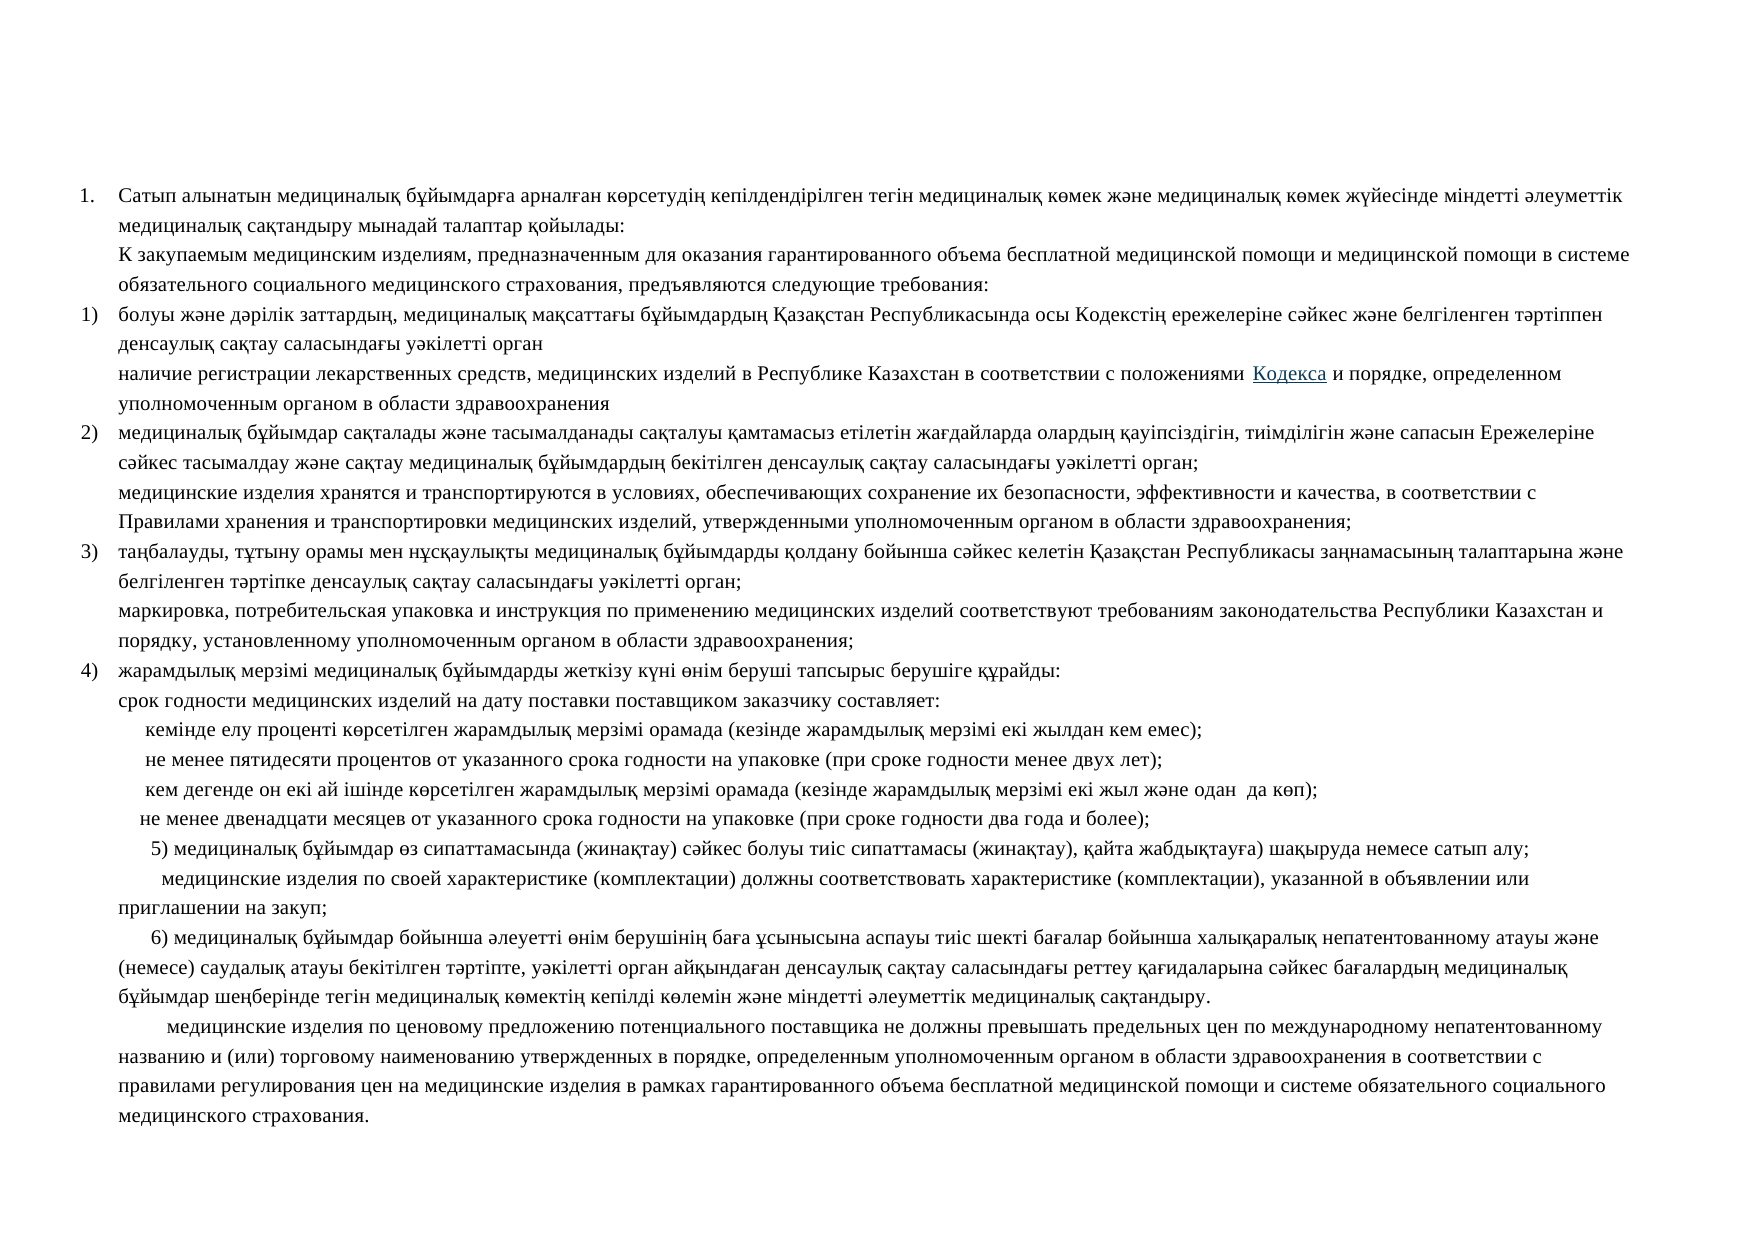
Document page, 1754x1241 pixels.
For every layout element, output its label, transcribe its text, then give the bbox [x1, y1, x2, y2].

text медицинские изделия хранятся и транспортируются в условиях, обеспечивающих сохранение их безопасности, эффективности и качества, в соответствии с Правилами хранения и транспортировки медицинских изделий, утвержденными уполномоченным органом в области здравоохранения; [118, 474, 1636, 533]
text маркировка, потребительская упаковка и инструкция по применению медицинских изделий соответствуют требованиям законодательства Республики Казахстан и порядку, установленному уполномоченным органом в области здравоохранения; [118, 593, 1636, 652]
text не менее двенадцати месяцев от указанного срока годности на упаковке (при сроке годности два года и более); [118, 801, 1636, 830]
list болуы және дәрілік заттардың, медициналық мақсаттағы бұйымдардың Қазақстан Республикасында осы Кодекстің ережелеріне сәйкес және белгіленген тәртіппен денсаулық сақтау саласындағы уәкілетті орган [81, 296, 1636, 355]
text К закупаемым медицинским изделиям, предназначенным для оказания гарантированного объема бесплатной медицинской помощи и медицинской помощи в системе обязательного социального медицинского страхования, предъявляются следующие требования: [118, 237, 1636, 296]
list Сатып алынатын медициналық бұйымдарға арналған көрсетудің кепілдендірілген тегін медициналық көмек және медициналық көмек жүйесінде міндетті әлеуметтік медициналық сақтандыру мынадай талаптар қойылады: [79, 177, 1636, 237]
text срок годности медицинских изделий на дату поставки поставщиком заказчику составляет: [118, 682, 1636, 712]
text медицинские изделия по своей характеристике (комплектации) должны соответствовать характеристике (комплектации), указанной в объявлении или приглашении на закуп; [118, 860, 1636, 919]
list жарамдылық мерзімі медициналық бұйымдарды жеткізу күні өнім беруші тапсырыс берушіге құрайды: [81, 652, 1636, 682]
list медициналық бұйымдар сақталады және тасымалданады сақталуы қамтамасыз етілетін жағдайларда олардың қауіпсіздігін, тиімділігін және сапасын Ережелеріне сәйкес тасымалдау және сақтау медициналық бұйымдардың бекітілген денсаулық сақтау саласындағы уәкілетті орган; [81, 415, 1636, 474]
text кемінде елу проценті көрсетілген жарамдылық мерзімі орамада (кезінде жарамдылық мерзімі екі жылдан кем емес); [118, 712, 1636, 741]
text наличие регистрации лекарственных средств, медицинских изделий в Республике Казахстан в соответствии с положениями Кодекса и порядке, определенном уполномоченным органом в области здравоохранения [118, 355, 1636, 415]
text не менее пятидесяти процентов от указанного срока годности на упаковке (при сроке годности менее двух лет); [118, 741, 1636, 771]
list таңбалауды, тұтыну орамы мен нұсқаулықты медициналық бұйымдарды қолдану бойынша сәйкес келетін Қазақстан Республикасы заңнамасының талаптарына және белгіленген тәртіпке денсаулық сақтау саласындағы уәкілетті орган; [81, 533, 1636, 593]
text медицинские изделия по ценовому предложению потенциального поставщика не должны превышать предельных цен по международному непатентованному названию и (или) торговому наименованию утвержденных в порядке, определенным уполномоченным органом в области здравоохранения в соответствии с правилами регулирования цен на медицинские изделия в рамках гарантированного объема бесплатной медицинской помощи и системе обязательного социального медицинского страхования. [118, 1008, 1636, 1127]
text 6) медициналық бұйымдар бойынша әлеуетті өнім берушінің баға ұсынысына аспауы тиіс шекті бағалар бойынша халықаралық непатентованному атауы және (немесе) саудалық атауы бекітілген тәртіпте, уәкілетті орган айқындаған денсаулық сақтау саласындағы реттеу қағидаларына сәйкес бағалардың медициналық бұйымдар шеңберінде тегін медициналық көмектің кепілді көлемін және міндетті әлеуметтік медициналық сақтандыру. [118, 919, 1636, 1008]
text 5) медициналық бұйымдар өз сипаттамасында (жинақтау) сәйкес болуы тиіс сипаттамасы (жинақтау), қайта жабдықтауға) шақыруда немесе сатып алу; [118, 830, 1636, 860]
text кем дегенде он екі ай ішінде көрсетілген жарамдылық мерзімі орамада (кезінде жарамдылық мерзімі екі жыл және одан да көп); [118, 771, 1636, 801]
